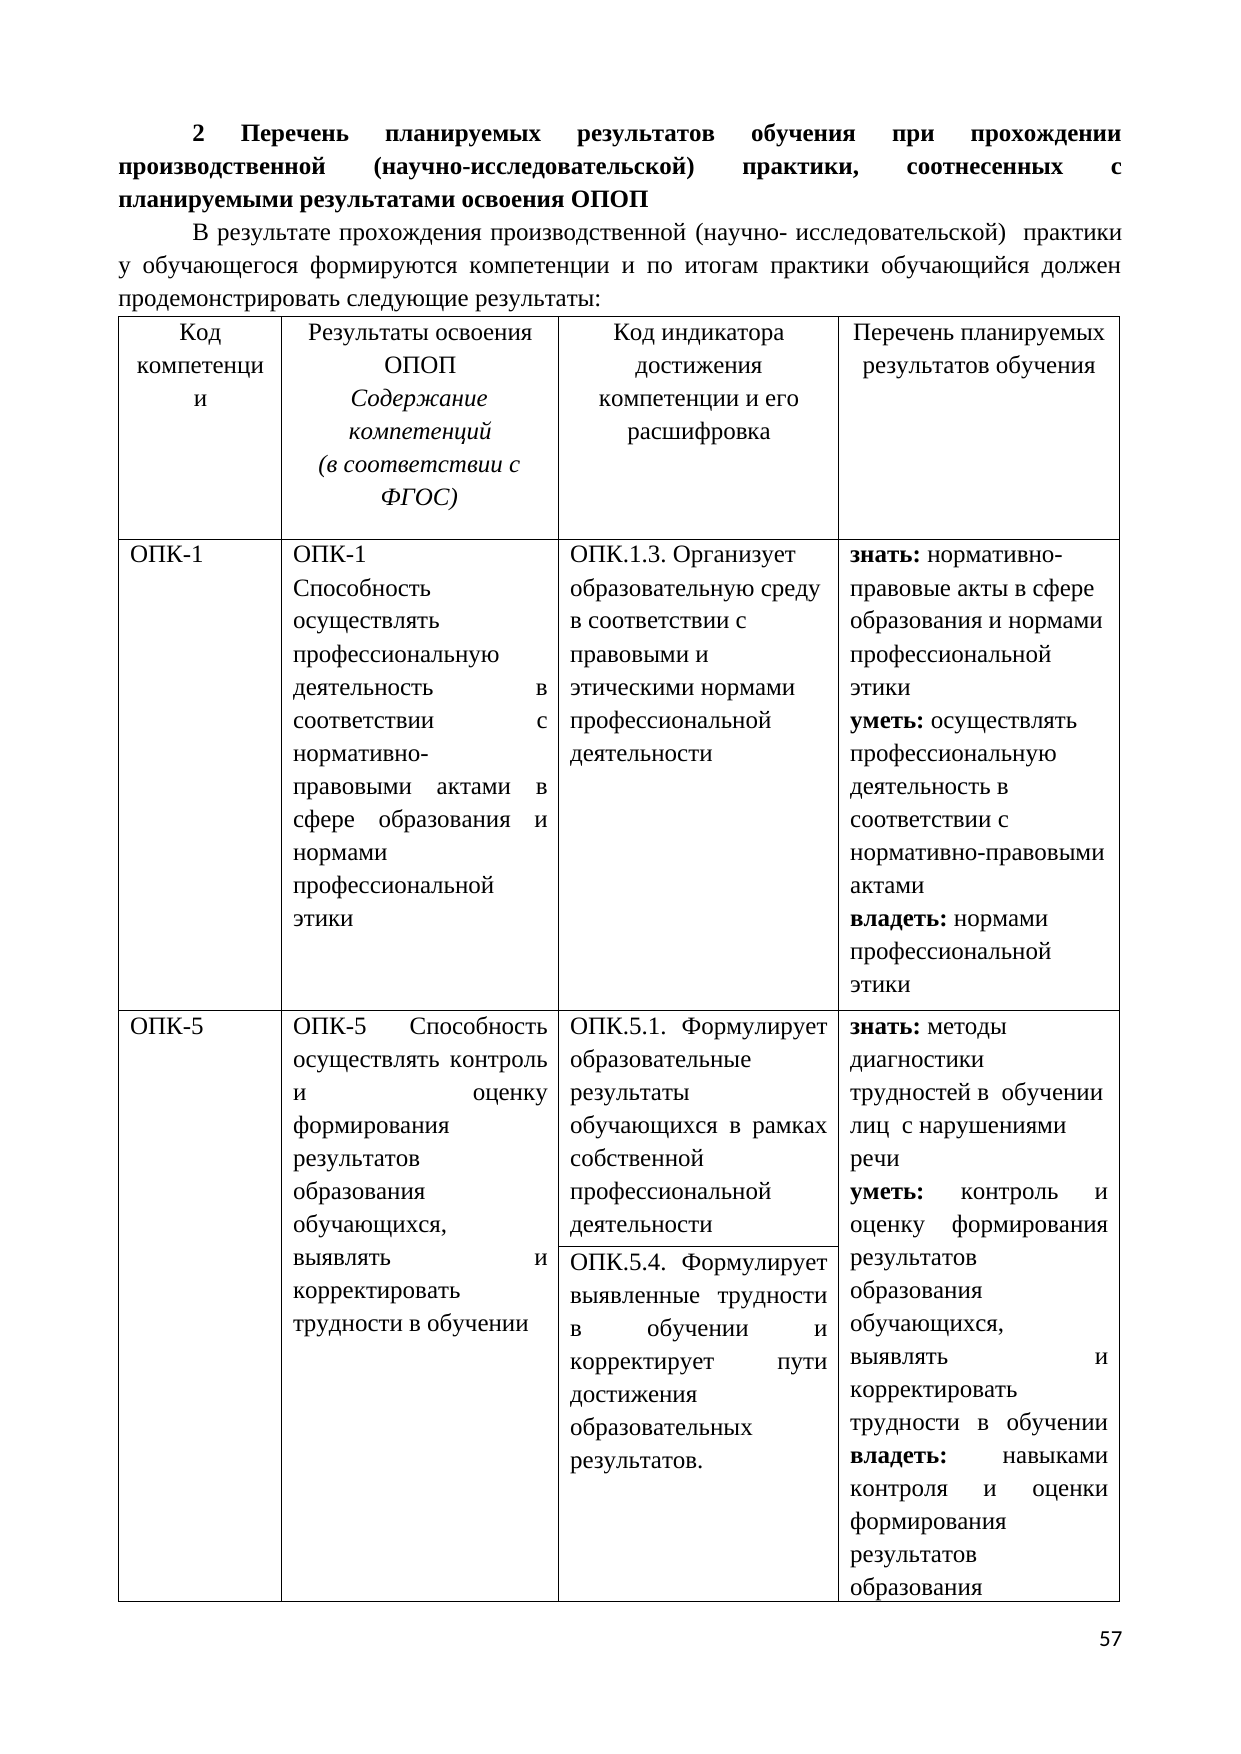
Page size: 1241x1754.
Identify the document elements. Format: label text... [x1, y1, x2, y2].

table_cell ОПК-1 [119, 540, 281, 1010]
table_cell ОПК.5.1. Формулирует образовательные результаты обучающихся в рамках собственной профессиональной деятельности [559, 1011, 838, 1246]
table_cell ОПК.1.3. Организует образовательную среду в соответствии с правовыми и этическими нормами профессиональной деятельности [559, 540, 838, 1010]
table_cell ОПК-5 [119, 1011, 281, 1601]
table_header Код индикатора достижения компетенции и его расшифровка [559, 317, 838, 538]
table_cell знать: нормативно-правовые акты в сфере образования и нормами профессиональной этики уметь: осуществлять профессиональную деятельность в соответствии с нормативно-правовыми актами владеть: нормами профессиональной этики [839, 540, 1119, 1010]
text 2 Перечень планируемых результатов обучения при прохождении производственной (научно-исследовательской) практики, соотнесенных с планируемыми результатами освоения ОПОП [118, 118, 1122, 213]
table_header Результаты освоения ОПОП Содержание компетенций (в соответствии с ФГОС) [282, 317, 558, 538]
table_cell ОПК-1 Способность осуществлять профессиональную деятельность в соответствии с нормативно-правовыми актами в сфере образования и нормами профессиональной этики [282, 540, 558, 1010]
table_header Код компетенции [119, 317, 281, 538]
table_cell ОПК-5 Способность осуществлять контроль и оценку формирования результатов образования обучающихся, выявлять и корректировать трудности в обучении [282, 1011, 558, 1601]
table_header Перечень планируемых результатов обучения [839, 317, 1119, 538]
text В результате прохождения производственной (научно- исследовательской) практики у обучающегося формируются компетенции и по итогам практики обучающийся должен продемонстрировать следующие результаты: [118, 217, 1122, 312]
table_cell знать: методы диагностики трудностей в обучении лиц с нарушениями речи уметь: контроль и оценку формирования результатов образования обучающихся, выявлять и корректировать трудности в обучении владеть: навыками контроля и оценки формирования результатов образования обучающихся, выявлять и корректировать трудности в обучении [839, 1011, 1119, 1601]
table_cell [559, 1247, 838, 1601]
